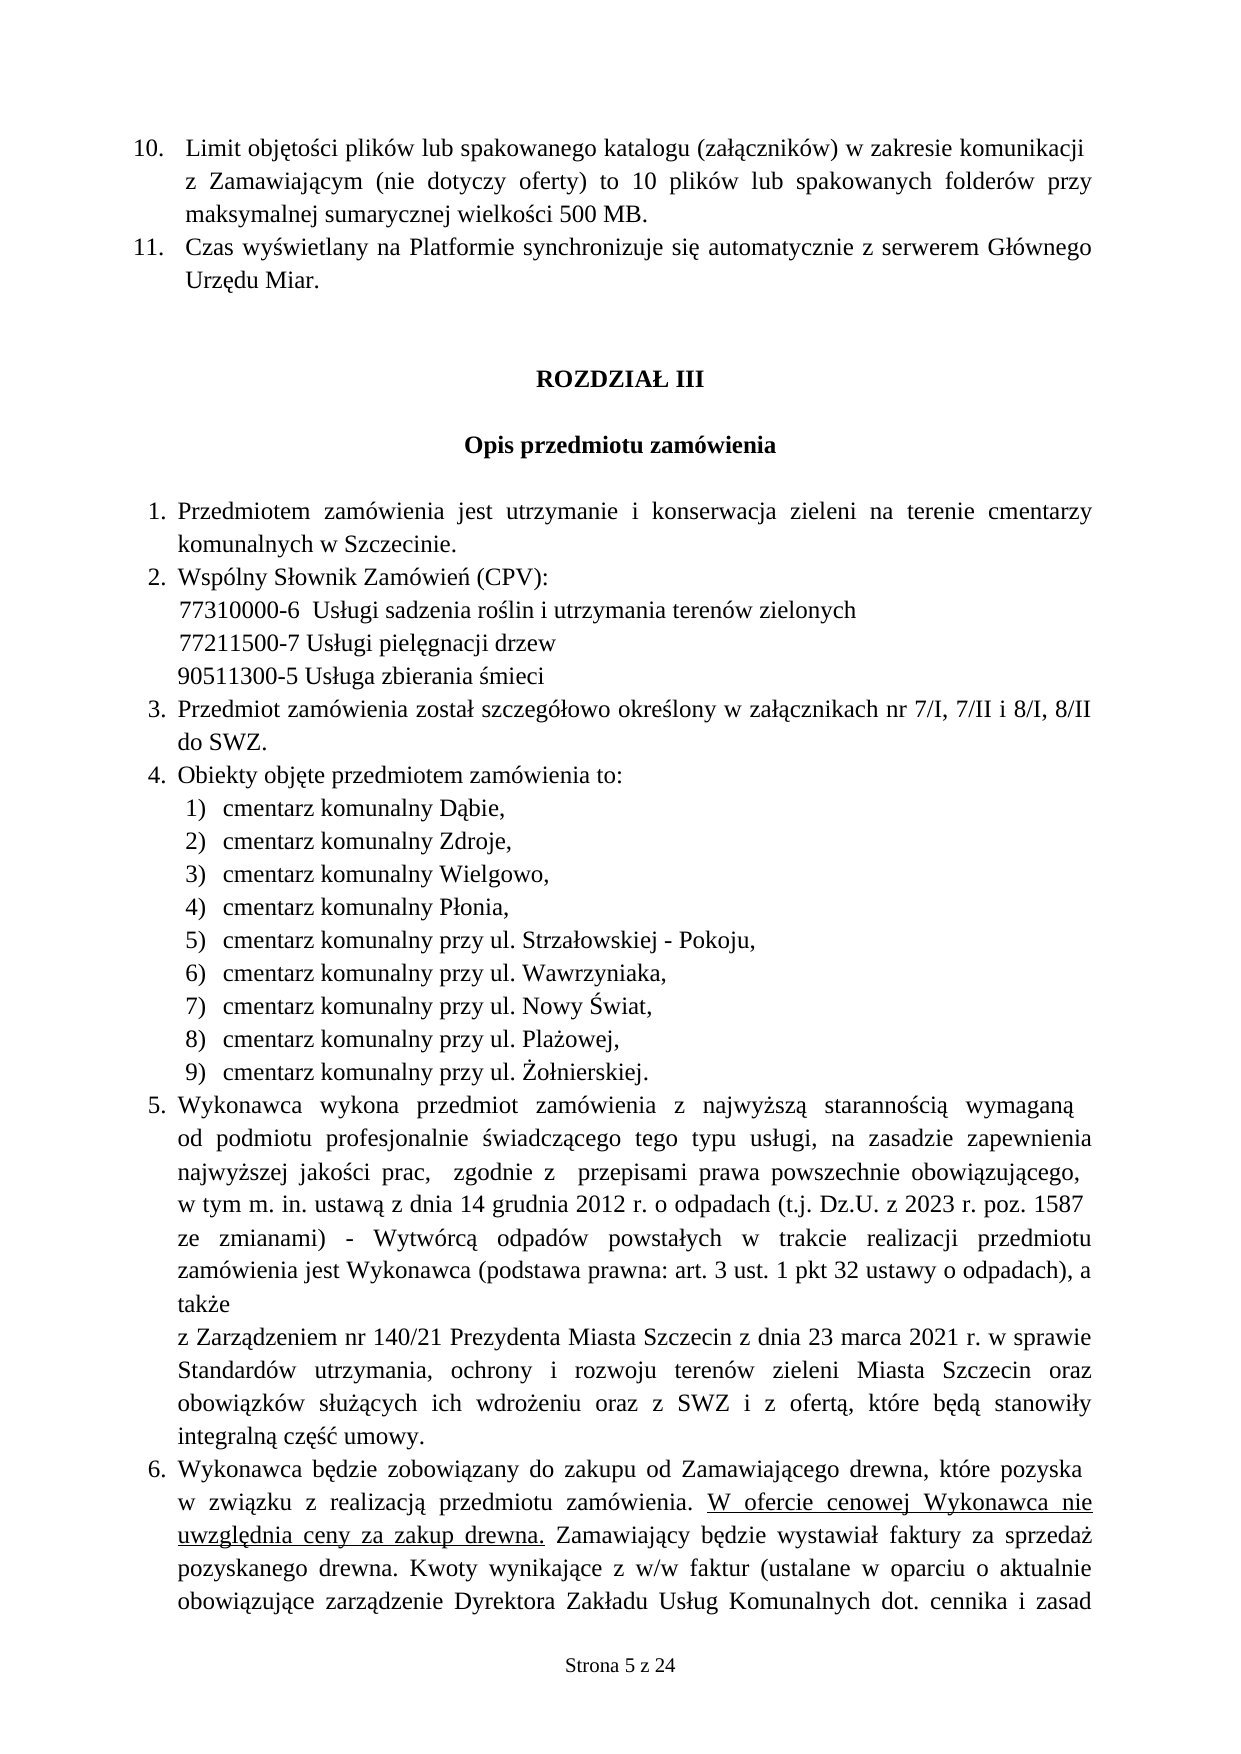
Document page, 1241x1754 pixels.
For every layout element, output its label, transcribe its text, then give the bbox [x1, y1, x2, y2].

text 90511300-5 Usługa zbierania śmieci [148, 661, 1093, 690]
list Przedmiotem zamówienia jest utrzymanie i konserwacja zieleni na terenie cmentarzy komunalnych w Szczecinie. [148, 496, 1093, 558]
list cmentarz komunalny przy ul. Strzałowskiej - Pokoju, [185, 925, 1093, 954]
list cmentarz komunalny Płonia, [185, 892, 1093, 921]
list Wykonawca wykona przedmiot zamówienia z najwyższą starannością wymaganą od podmiotu profesjonalnie świadczącego tego typu usługi, na zasadzie zapewnienia najwyższej jakości prac, zgodnie z przepisami prawa powszechnie obowiązującego, w tym m. in. ustawą z dnia 14 grudnia 2012 r. o odpadach (t.j. Dz.U. z 2023 r. poz. 1587 ze zmianami) - Wytwórcą odpadów powstałych w trakcie realizacji przedmiotu zamówienia jest Wykonawca (podstawa prawna: art. 3 ust. 1 pkt 32 ustawy o odpadach), a także z Zarządzeniem nr 140/21 Prezydenta Miasta Szczecin z dnia 23 marca 2021 r. w sprawie Standardów utrzymania, ochrony i rozwoju terenów zieleni Miasta Szczecin oraz obowiązków służących ich wdrożeniu oraz z SWZ i z ofertą, które będą stanowiły integralną część umowy. [148, 1091, 1093, 1449]
list cmentarz komunalny Dąbie, [185, 793, 1093, 822]
list Wspólny Słownik Zamówień (CPV): [148, 562, 1093, 591]
list cmentarz komunalny przy ul. Wawrzyniaka, [185, 958, 1093, 987]
text 77310000-6 Usługi sadzenia roślin i utrzymania terenów zielonych [148, 595, 1093, 624]
text ROZDZIAŁ III [148, 364, 1093, 393]
list Przedmiot zamówienia został szczegółowo określony w załącznikach nr 7/I, 7/II i 8/I, 8/II do SWZ. [148, 694, 1093, 756]
list cmentarz komunalny przy ul. Plażowej, [185, 1024, 1093, 1053]
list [148, 1454, 1093, 1614]
list cmentarz komunalny przy ul. Żołnierskiej. [185, 1057, 1093, 1086]
list cmentarz komunalny Zdroje, [185, 826, 1093, 855]
list cmentarz komunalny Wielgowo, [185, 859, 1093, 888]
text 10. Limit objętości plików lub spakowanego katalogu (załączników) w zakresie komunikacji z Zamawiającym (nie dotyczy oferty) to 10 plików lub spakowanych folderów przy maksymalnej sumarycznej wielkości 500 MB. [133, 133, 1093, 228]
text 77211500-7 Usługi pielęgnacji drzew [148, 628, 1093, 657]
text Opis przedmiotu zamówienia [148, 430, 1093, 459]
list cmentarz komunalny przy ul. Nowy Świat, [185, 991, 1093, 1020]
list Obiekty objęte przedmiotem zamówienia to: [148, 760, 1093, 789]
text 11. Czas wyświetlany na Platformie synchronizuje się automatycznie z serwerem Głównego Urzędu Miar. [133, 232, 1093, 294]
